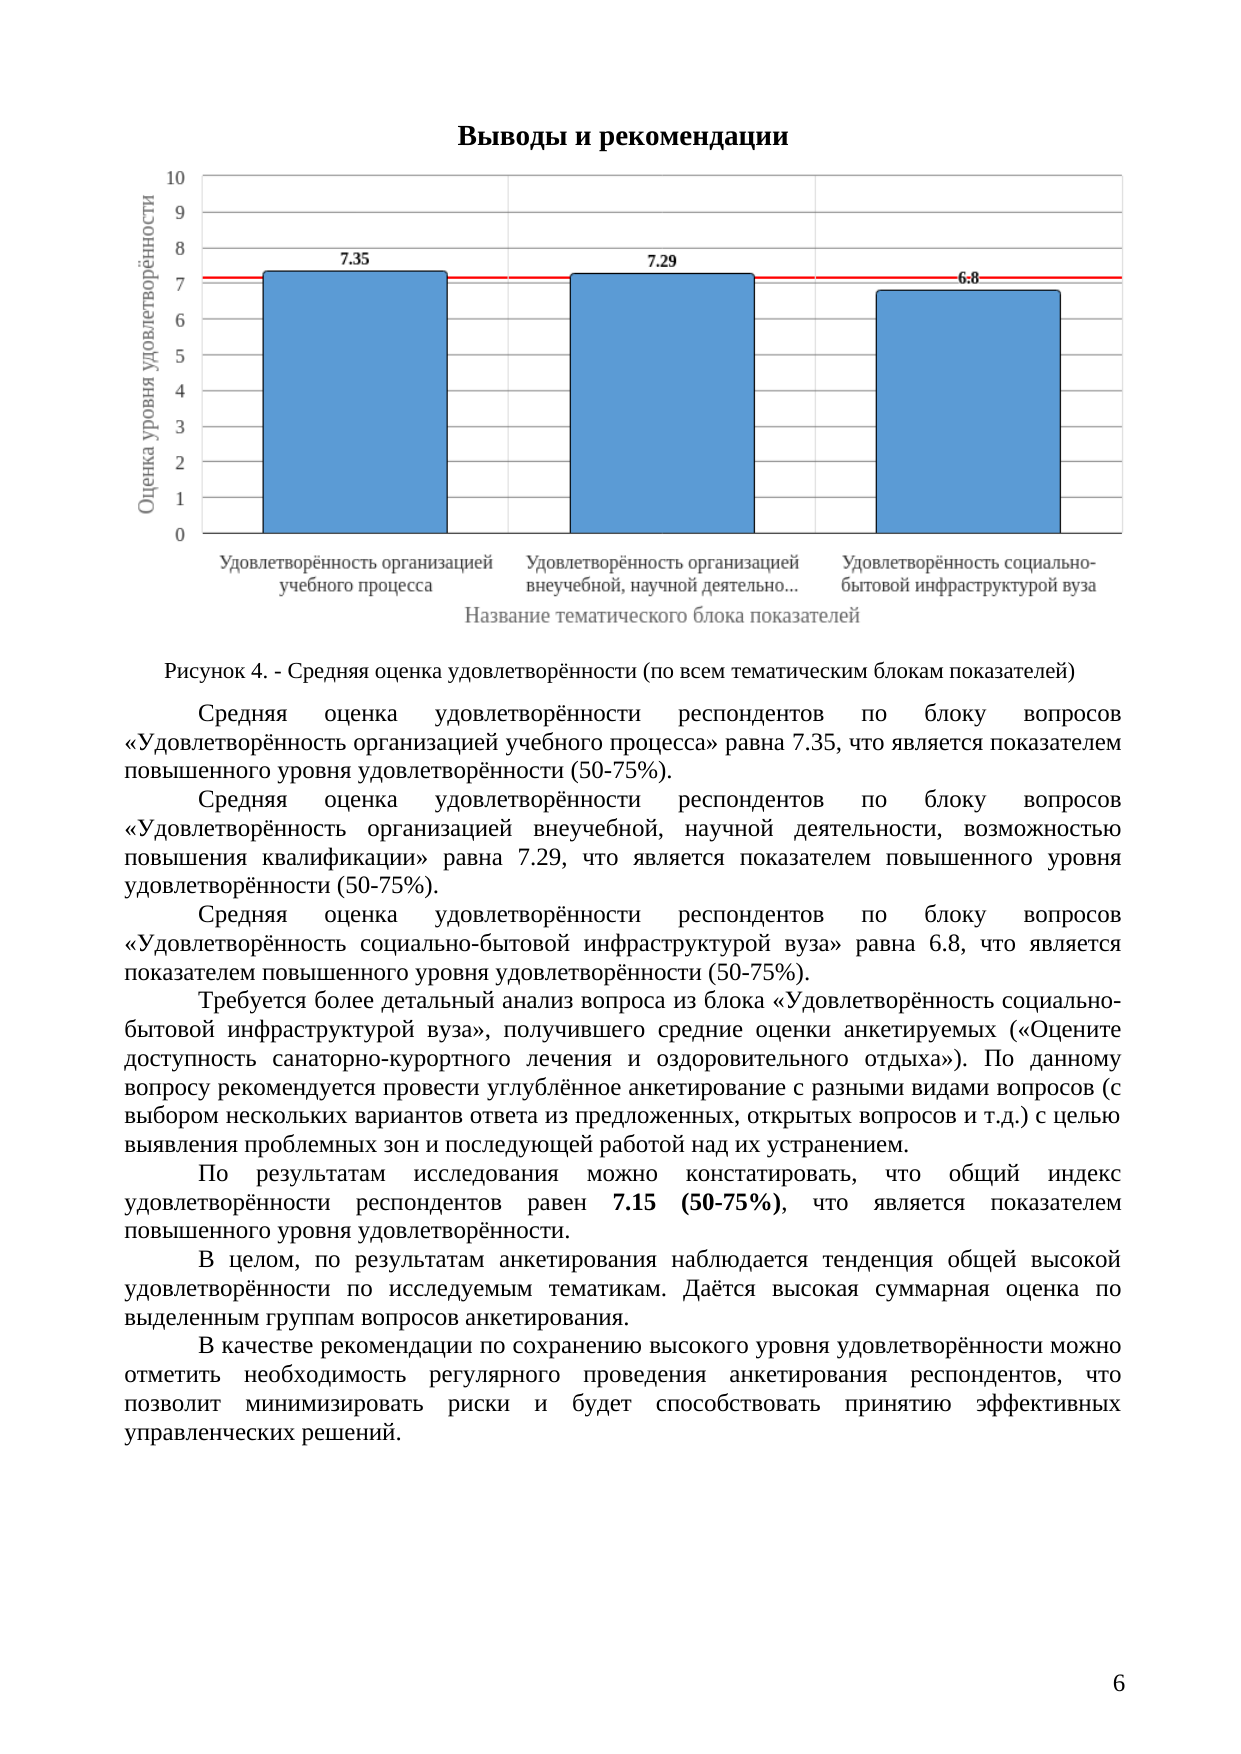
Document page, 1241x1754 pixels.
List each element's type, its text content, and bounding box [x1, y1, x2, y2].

text Средняя оценка удовлетворённости респондентов по блоку вопросов «Удовлетворённость организацией внеучебной, научной деятельности, возможностью повышения квалификации» равна 7.29, что является показателем повышенного уровня удовлетворённости (50-75%). [124, 784, 1122, 899]
text По результатам исследования можно констатировать, что общий индекс удовлетворённости респондентов равен 7.15 (50-75%), что является показателем повышенного уровня удовлетворённости. [124, 1158, 1122, 1244]
text В качестве рекомендации по сохранению высокого уровня удовлетворённости можно отметить необходимость регулярного проведения анкетирования респондентов, что позволит минимизировать риски и будет способствовать принятию эффективных управленческих решений. [124, 1330, 1122, 1445]
text Средняя оценка удовлетворённости респондентов по блоку вопросов «Удовлетворённость социально-бытовой инфраструктурой вуза» равна 6.8, что является показателем повышенного уровня удовлетворённости (50-75%). [124, 899, 1122, 985]
text Рисунок 4. - Средняя оценка удовлетворённости (по всем тематическим блокам показателей) [118, 657, 1122, 683]
text В целом, по результатам анкетирования наблюдается тенденция общей высокой удовлетворённости по исследуемым тематикам. Даётся высокая суммарная оценка по выделенным группам вопросов анкетирования. [124, 1244, 1122, 1330]
subtitle Выводы и рекомендации [124, 118, 1122, 152]
text Требуется более детальный анализ вопроса из блока «Удовлетворённость социально-бытовой инфраструктурой вуза», получившего средние оценки анкетируемых («Оцените доступность санаторно-курортного лечения и оздоровительного отдыха»). По данному вопросу рекомендуется провести углублённое анкетирование с разными видами вопросов (с выбором нескольких вариантов ответа из предложенных, открытых вопросов и т.д.) с целью выявления проблемных зон и последующей работой над их устранением. [124, 985, 1122, 1158]
picture [118, 164, 1134, 643]
text Средняя оценка удовлетворённости респондентов по блоку вопросов «Удовлетворённость организацией учебного процесса» равна 7.35, что является показателем повышенного уровня удовлетворённости (50-75%). [124, 698, 1122, 784]
